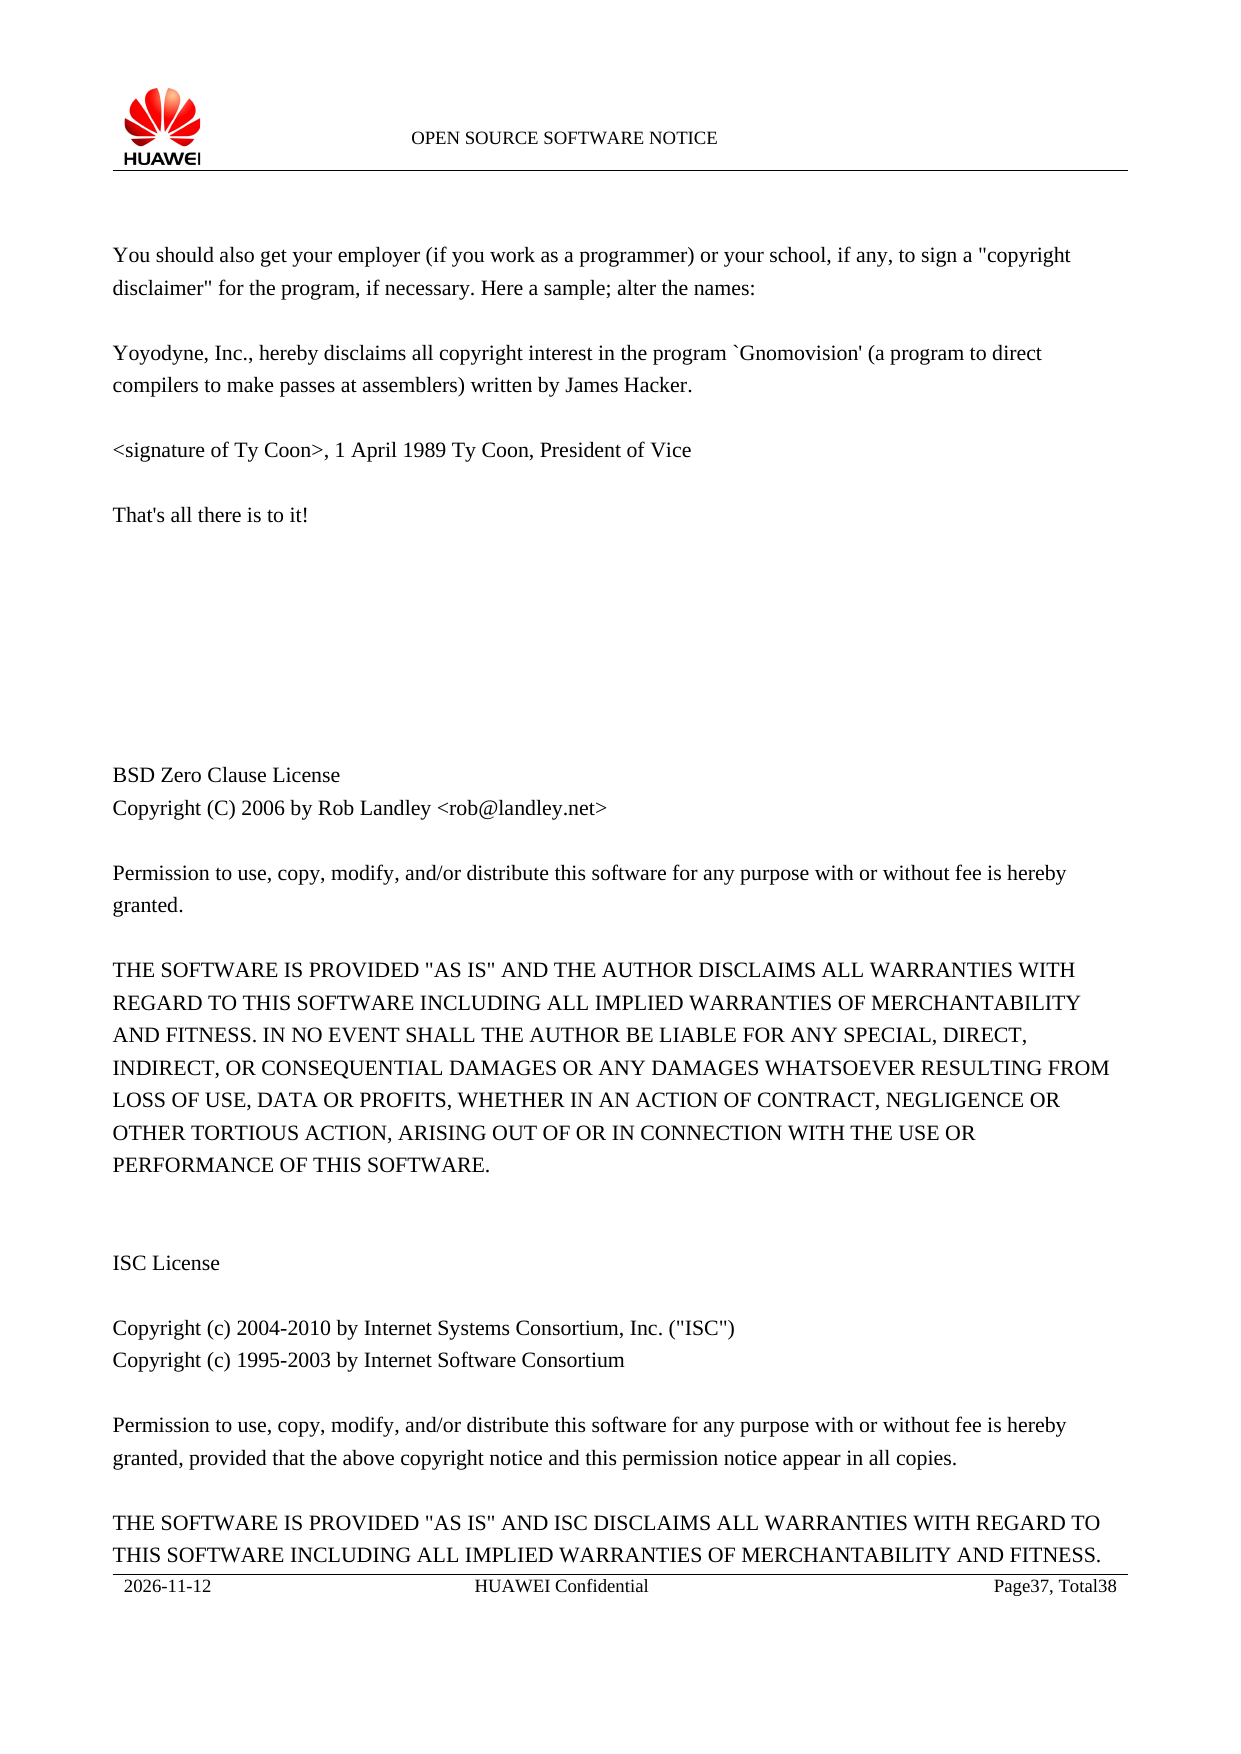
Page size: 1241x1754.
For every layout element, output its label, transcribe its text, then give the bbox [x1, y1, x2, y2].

picture [124, 88, 201, 165]
